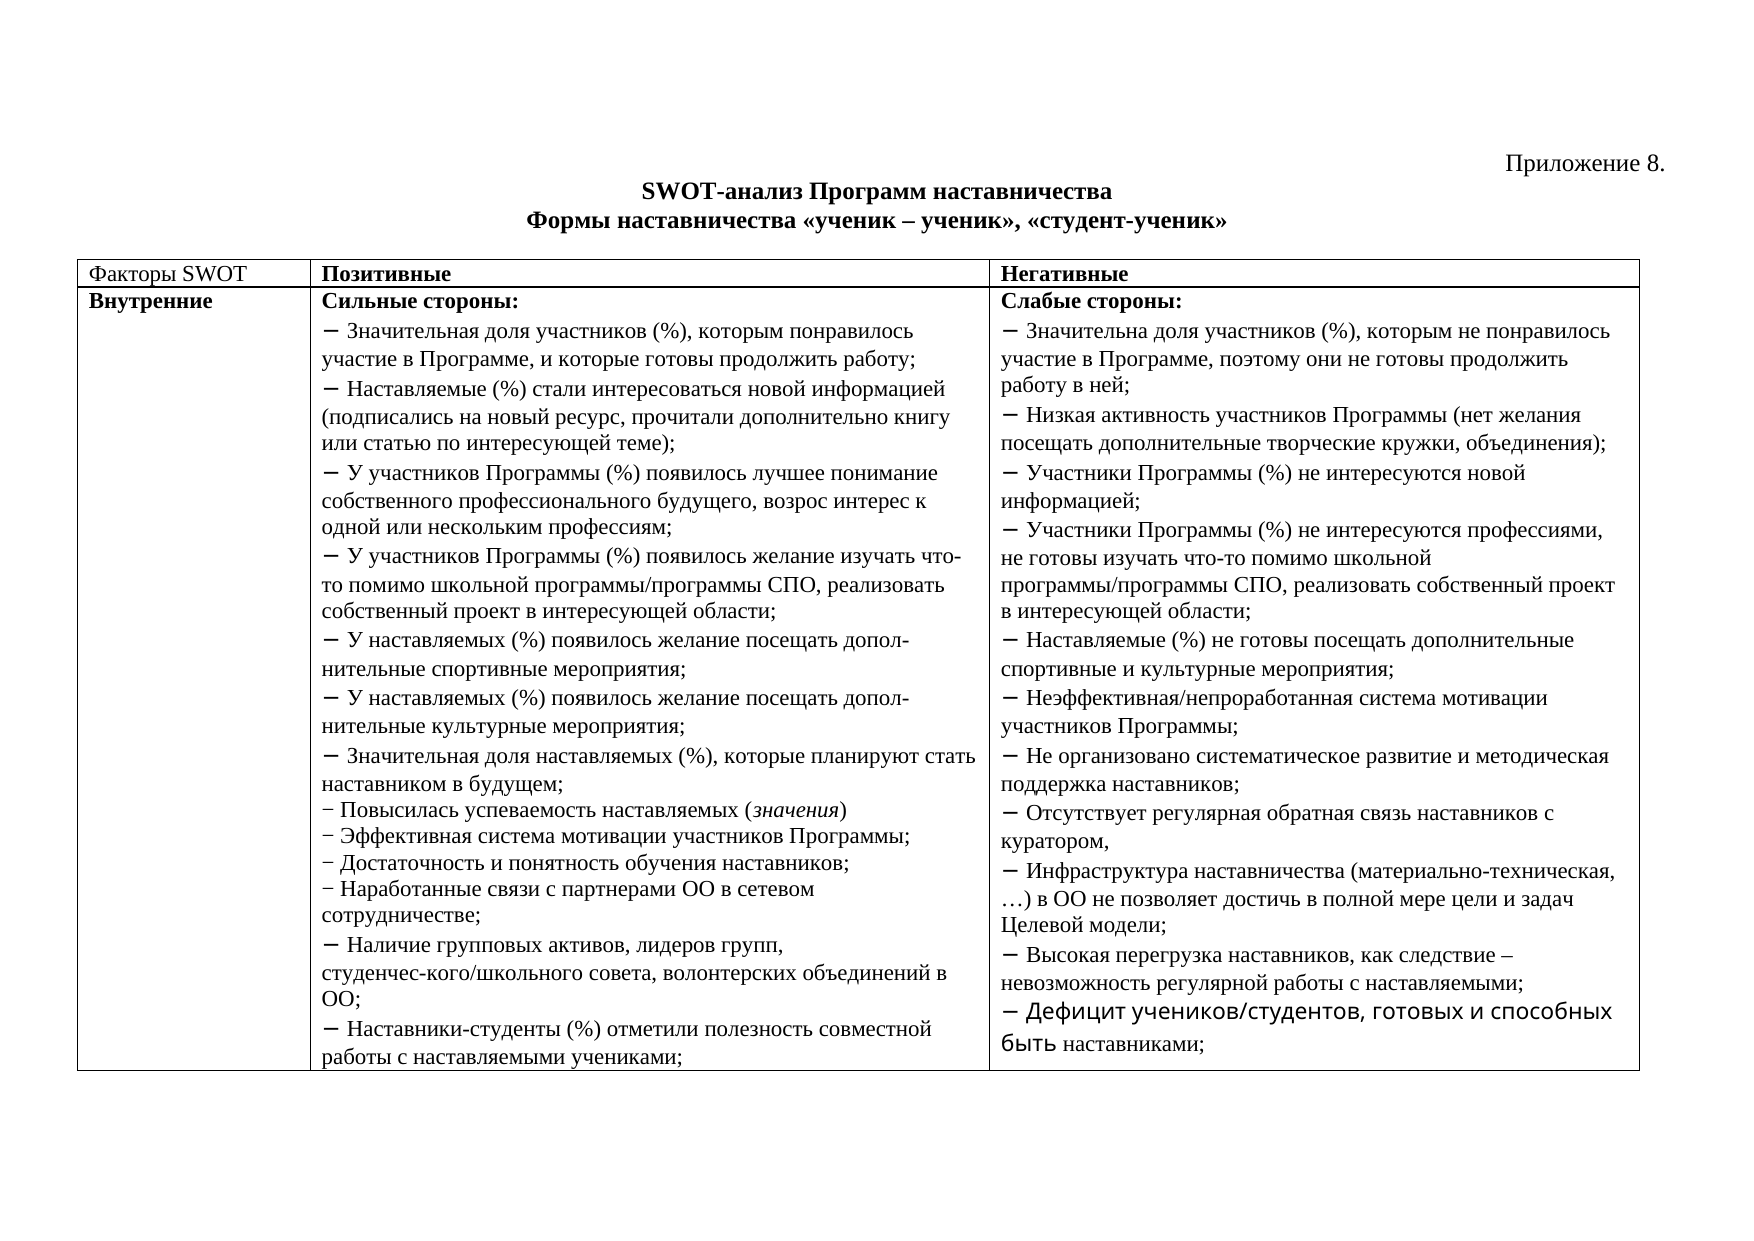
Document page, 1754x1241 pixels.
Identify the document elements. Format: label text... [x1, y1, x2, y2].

table_cell Слабые стороны: − Значительна доля участников (%), которым не понравилось участие в Программе, поэтому они не готовы продолжить работу в ней; − Низкая активность участников Программы (нет желания посещать дополнительные творческие кружки, объединения); − Участники Программы (%) не интересуются новой информацией; − Участники Программы (%) не интересуются профессиями, не готовы изучать что-то помимо школьной программы/программы СПО, реализовать собственный проект в интересующей области; − Наставляемые (%) не готовы посещать дополнительные спортивные и культурные мероприятия; − Неэффективная/непроработанная система мотивации участников Программы; − Не организовано систематическое развитие и методическая поддержка наставников; − Отсутствует регулярная обратная связь наставников с куратором, − Инфраструктура наставничества (материально-техническая, …) в ОО не позволяет достичь в полной мере цели и задач Целевой модели; − Высокая перегрузка наставников, как следствие – невозможность регулярной работы с наставляемыми; − Дефицит учеников/студентов, готовых и способных быть наставниками; [990, 288, 1639, 1069]
table_header Позитивные [311, 260, 989, 286]
text SWOT-анализ Программ наставничества [89, 176, 1665, 205]
table_cell Внутренние [78, 288, 310, 1069]
text Приложение 8. [89, 148, 1665, 176]
table_header Факторы SWOT [78, 260, 310, 286]
table_header Негативные [990, 260, 1639, 286]
table_cell Сильные стороны: − Значительная доля участников (%), которым понравилось участие в Программе, и которые готовы продолжить работу; − Наставляемые (%) стали интересоваться новой информацией (подписались на новый ресурс, прочитали дополнительно книгу или статью по интересующей теме); − У участников Программы (%) появилось лучшее понимание собственного профессионального будущего, возрос интерес к одной или нескольким профессиям; − У участников Программы (%) появилось желание изучать что-то помимо школьной программы/программы СПО, реализовать собственный проект в интересующей области; − У наставляемых (%) появилось желание посещать допол-нительные спортивные мероприятия; − У наставляемых (%) появилось желание посещать допол-нительные культурные мероприятия; − Значительная доля наставляемых (%), которые планируют стать наставником в будущем; − Повысилась успеваемость наставляемых (значения) − Эффективная система мотивации участников Программы; − Достаточность и понятность обучения наставников; − Наработанные связи с партнерами ОО в сетевом сотрудничестве; − Наличие групповых активов, лидеров групп, студенчес-кого/школьного совета, волонтерских объединений в ОО; − Наставники-студенты (%) отметили полезность совместной работы с наставляемыми учениками; [311, 288, 989, 1069]
text Формы наставничества «ученик – ученик», «студент-ученик» [89, 205, 1665, 234]
